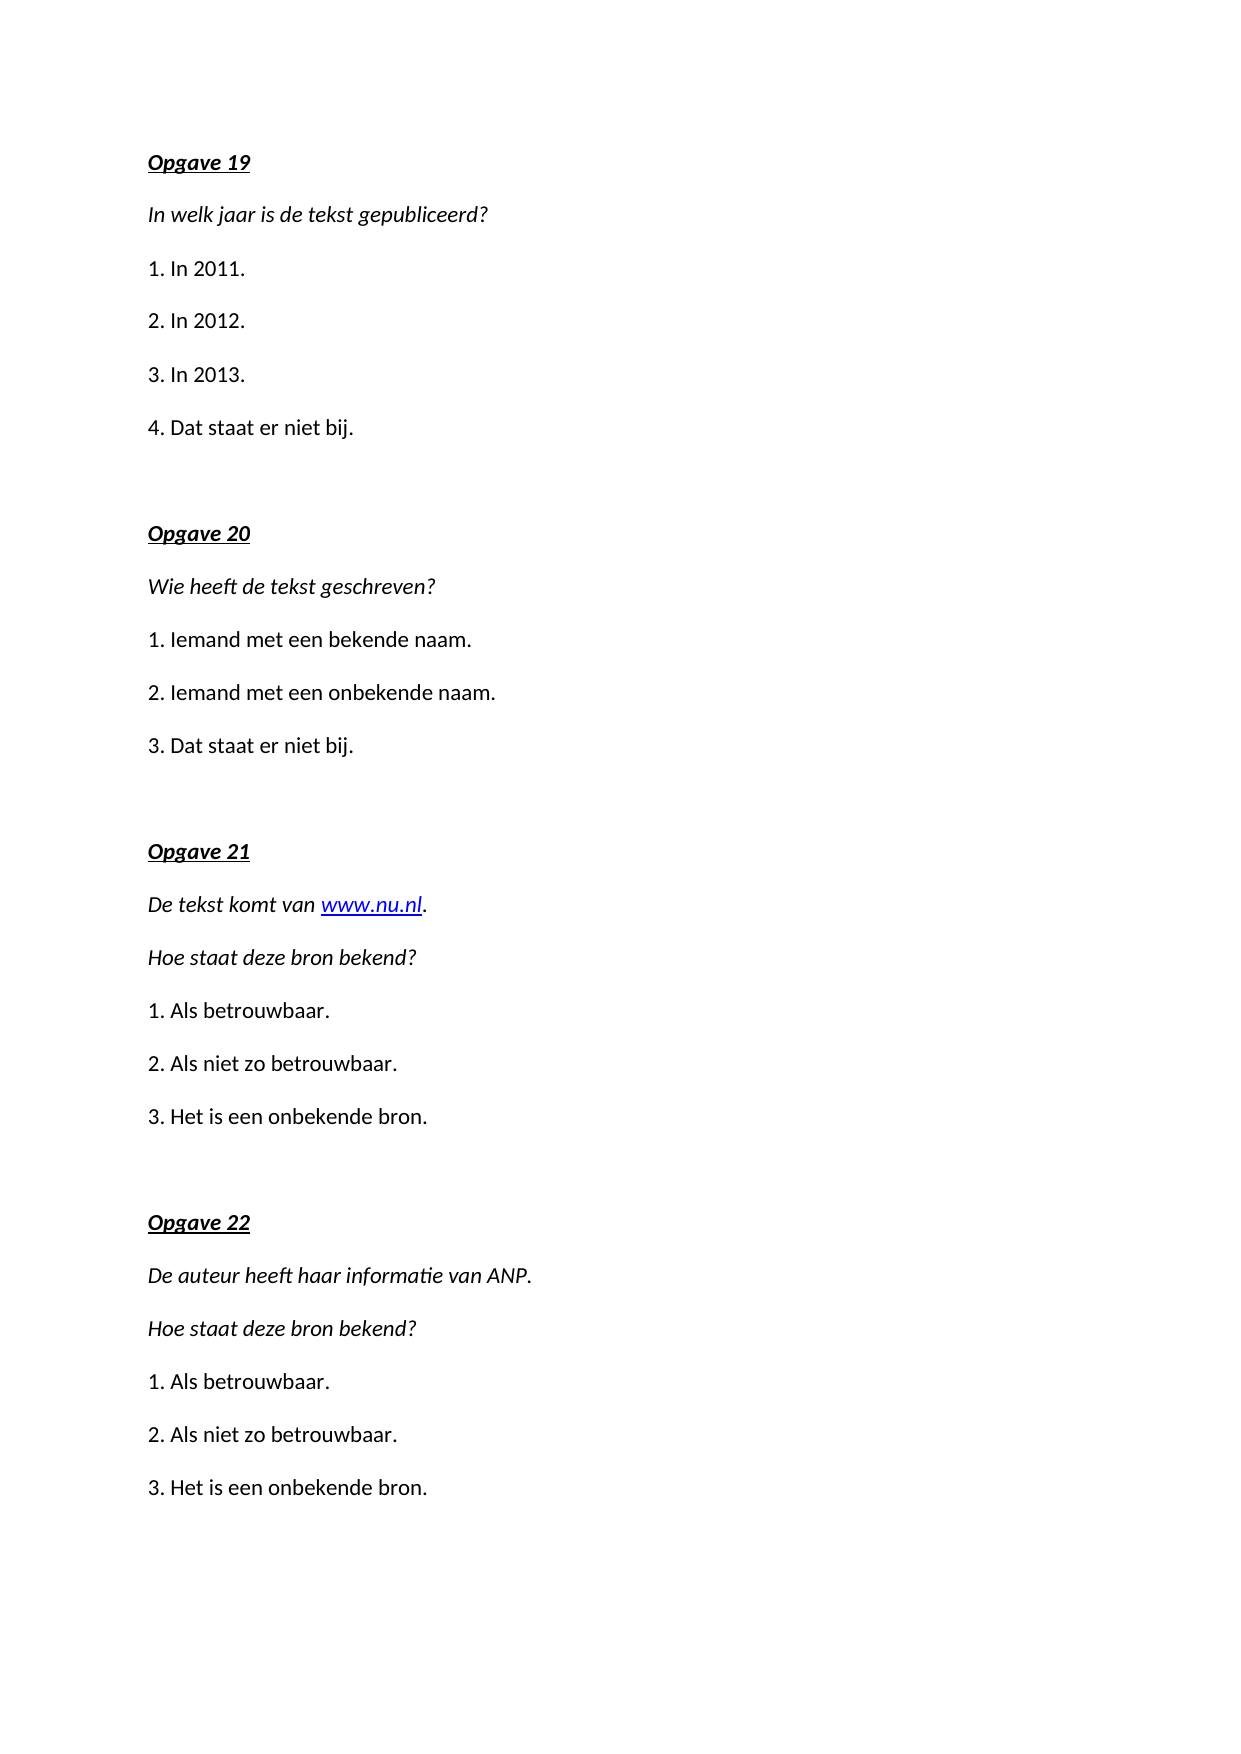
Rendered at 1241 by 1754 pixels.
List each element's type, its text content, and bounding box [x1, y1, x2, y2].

text De tekst komt van www.nu.nl. [148, 890, 1093, 918]
text Opgave 19 [148, 148, 1093, 176]
text 1. Als betrouwbaar. [148, 1367, 1093, 1395]
text Opgave 21 [148, 837, 1093, 865]
text 1. In 2011. [148, 254, 1093, 282]
text Hoe staat deze bron bekend? [148, 1314, 1093, 1342]
text 1. Iemand met een bekende naam. [148, 625, 1093, 653]
text Opgave 22 [148, 1208, 1093, 1236]
text 2. Als niet zo betrouwbaar. [148, 1049, 1093, 1077]
text Wie heeft de tekst geschreven? [148, 572, 1093, 600]
text 1. Als betrouwbaar. [148, 996, 1093, 1024]
text 2. Iemand met een onbekende naam. [148, 678, 1093, 706]
text De auteur heeft haar informatie van ANP. [148, 1261, 1093, 1289]
text 3. Het is een onbekende bron. [148, 1102, 1093, 1130]
text Opgave 20 [148, 519, 1093, 547]
text 4. Dat staat er niet bij. [148, 413, 1093, 441]
text 2. Als niet zo betrouwbaar. [148, 1420, 1093, 1448]
text 3. In 2013. [148, 360, 1093, 388]
text 3. Het is een onbekende bron. [148, 1473, 1093, 1501]
text 3. Dat staat er niet bij. [148, 731, 1093, 759]
text 2. In 2012. [148, 307, 1093, 335]
text Hoe staat deze bron bekend? [148, 943, 1093, 971]
text In welk jaar is de tekst gepubliceerd? [148, 201, 1093, 229]
